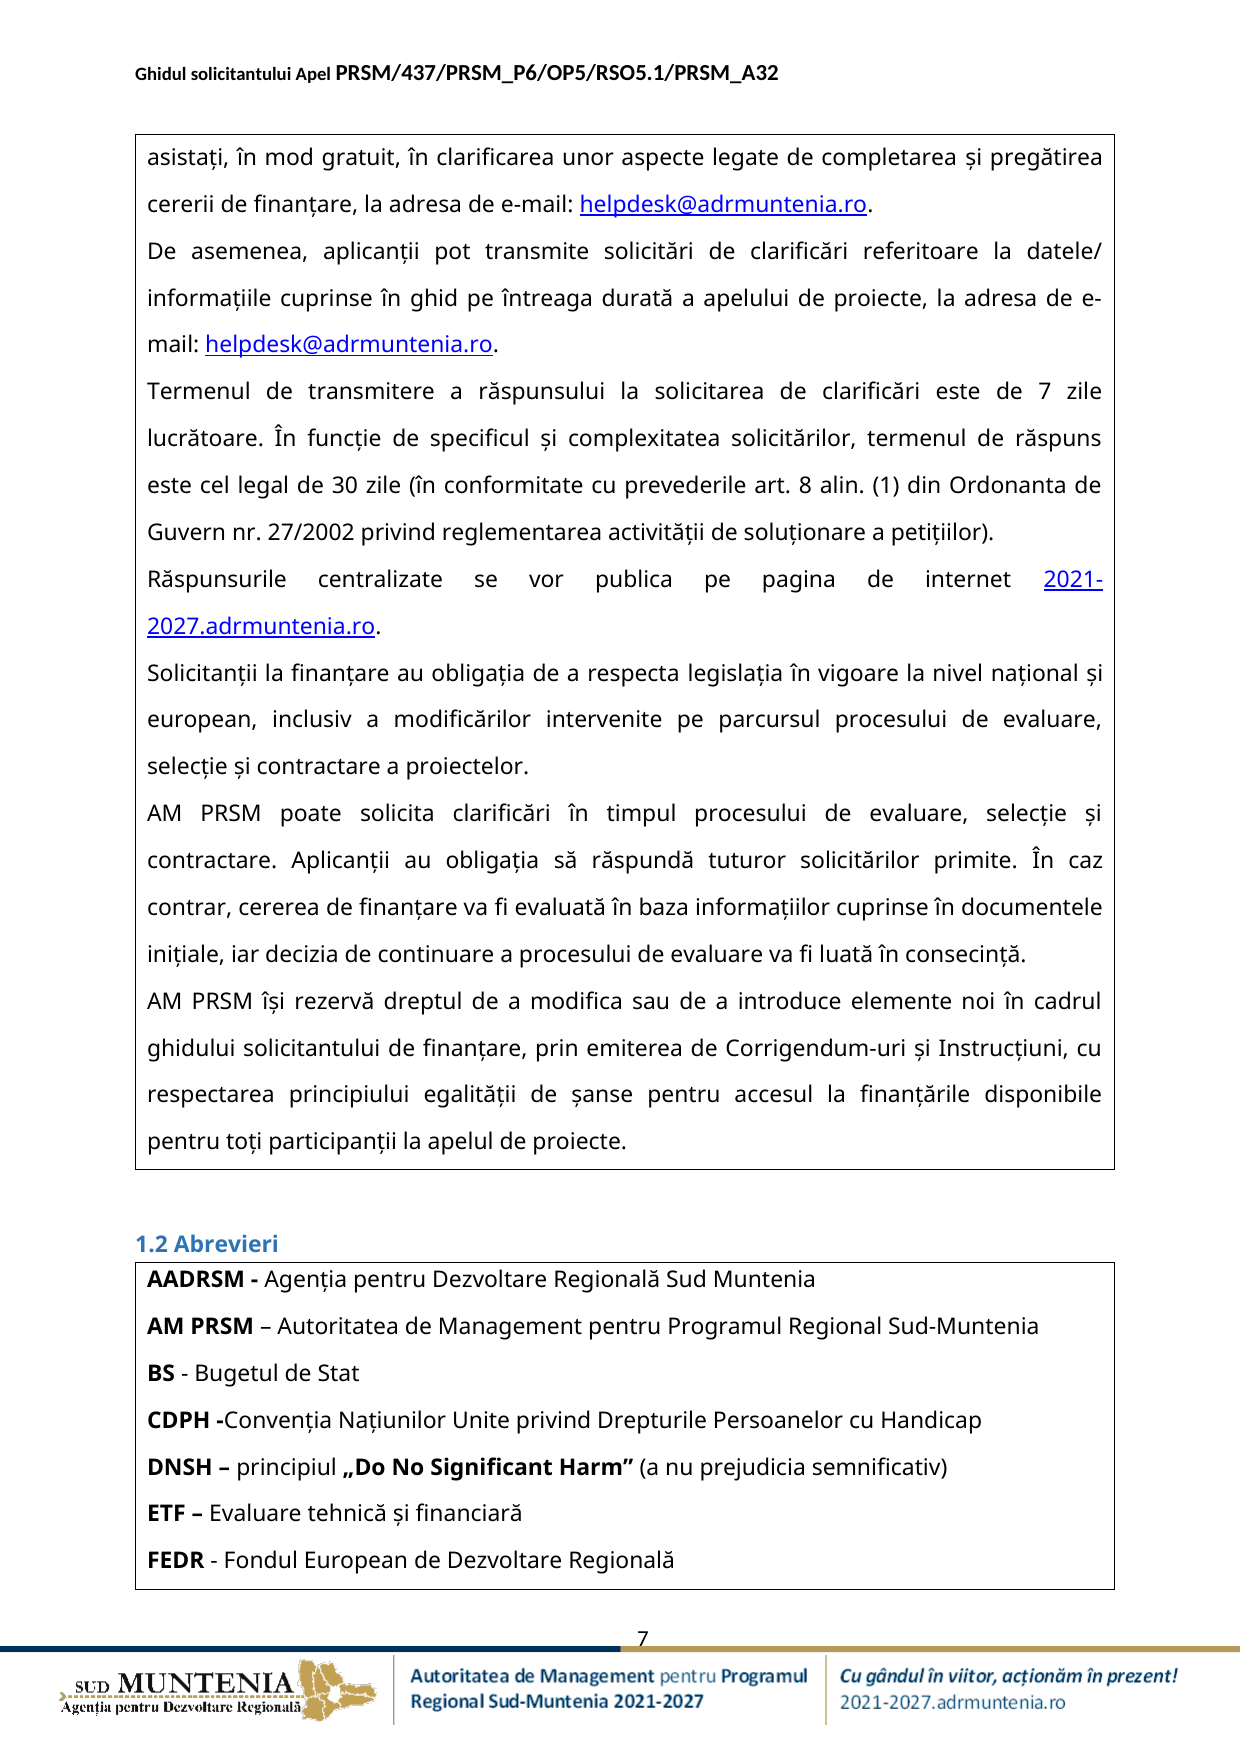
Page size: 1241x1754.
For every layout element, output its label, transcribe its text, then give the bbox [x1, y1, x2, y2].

picture [0, 1646, 1241, 1726]
subtitle 1.2 Abrevieri [135, 1228, 1150, 1259]
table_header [136, 135, 1114, 1168]
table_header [136, 1263, 1114, 1589]
